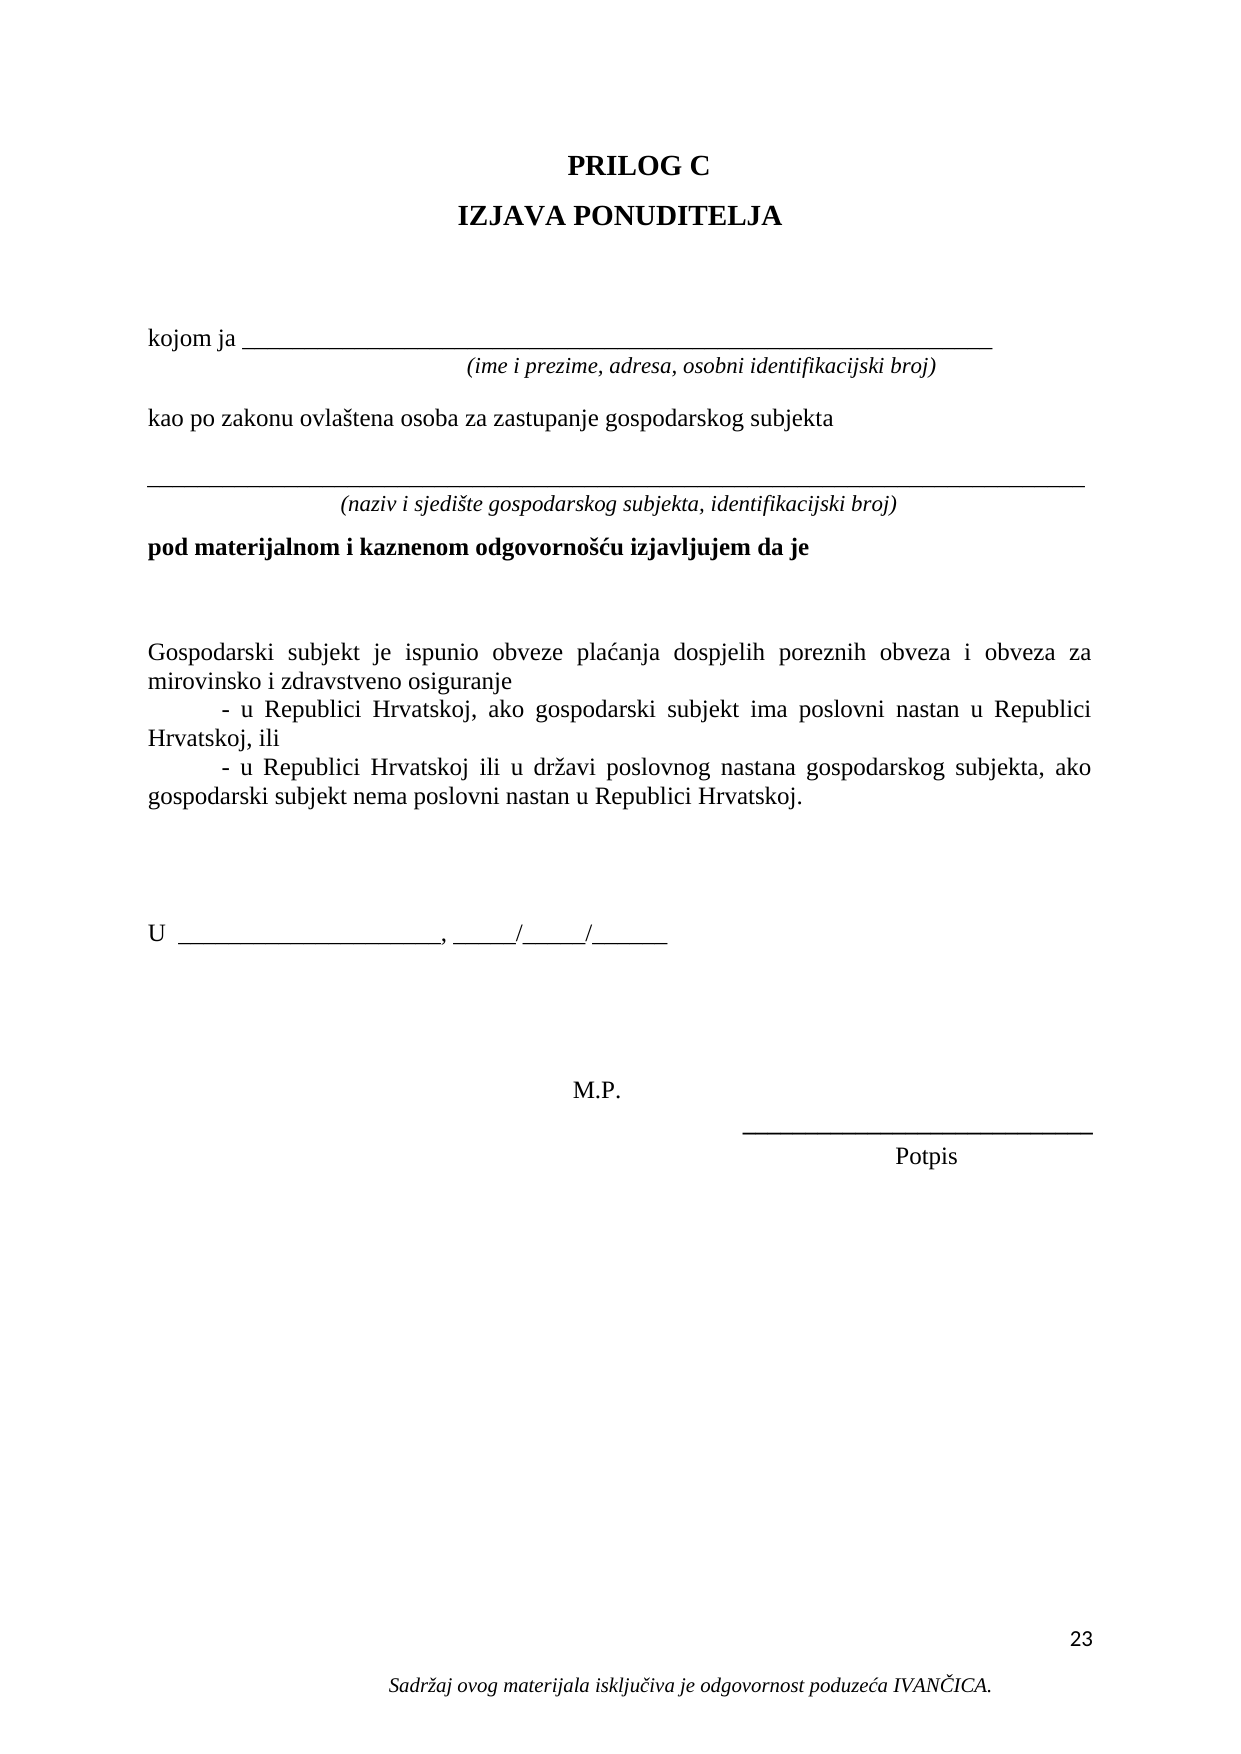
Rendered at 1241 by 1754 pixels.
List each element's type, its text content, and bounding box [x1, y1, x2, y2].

text - u Republici Hrvatskoj, ako gospodarski subjekt ima poslovni nastan u Republici Hrvatskoj, ili [148, 694, 1093, 752]
text kojom ja ____________________________________________________________ [148, 323, 1093, 352]
text Potpis [148, 1141, 1093, 1170]
text M.P. [148, 1075, 1093, 1104]
text - u Republici Hrvatskoj ili u državi poslovnog nastana gospodarskog subjekta, ako gospodarski subjekt nema poslovni nastan u Republici Hrvatskoj. [148, 752, 1093, 809]
text Gospodarski subjekt je ispunio obveze plaćanja dospjelih poreznih obveza i obveza za mirovinsko i zdravstveno osiguranje [148, 637, 1093, 694]
text ___________________________________________________________________________ [147, 461, 1092, 490]
subtitle PRILOG C [185, 148, 1093, 181]
text (ime i prezime, adresa, osobni identifikacijski broj) [148, 352, 1093, 378]
text U _____________________, _____/_____/______ [148, 918, 1093, 947]
text kao po zakonu ovlaštena osoba za zastupanje gospodarskog subjekta [148, 403, 1092, 432]
text pod materijalnom i kaznenom odgovornošću izjavljujem da je [148, 532, 1093, 561]
text ____________________________ [148, 1108, 1093, 1137]
text (naziv i sjedište gospodarskog subjekta, identifikacijski broj) [148, 490, 1092, 516]
text IZJAVA PONUDITELJA [147, 198, 1093, 231]
